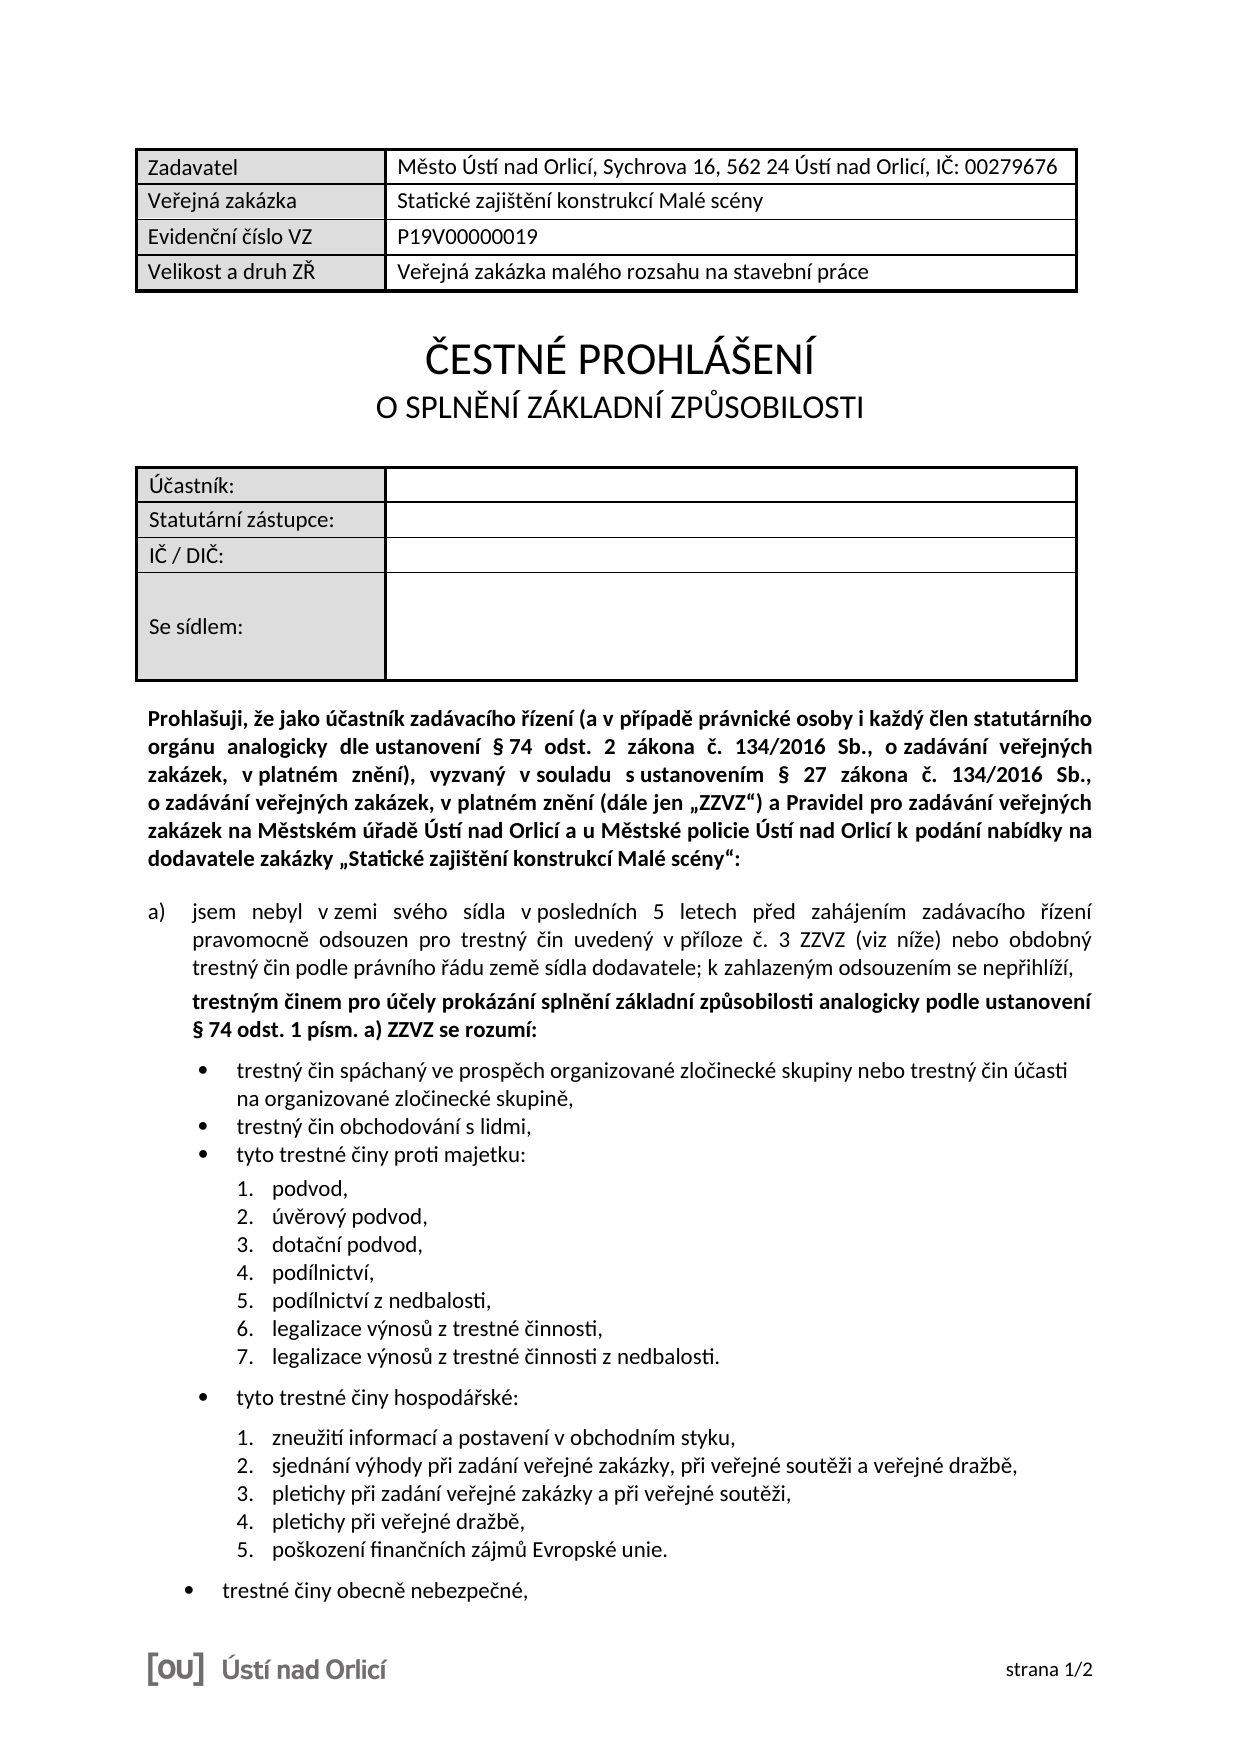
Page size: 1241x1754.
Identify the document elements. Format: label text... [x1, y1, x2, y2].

list trestné činy obecně nebezpečné, [185, 1576, 1092, 1604]
table_header Město Ústí nad Orlicí, Sychrova 16, 562 24 Ústí nad Orlicí, IČ: 00279676 [387, 151, 1075, 183]
table_cell Veřejná zakázka malého rozsahu na stavební práce [387, 256, 1075, 289]
table_cell P19V00000019 [387, 220, 1075, 254]
text Prohlašuji, že jako účastník zadávacího řízení (a v případě právnické osoby i každý člen statutárního orgánu analogicky dle ustanovení § 74 odst. 2 zákona č. 134/2016 Sb., o zadávání veřejných zakázek, v platném znění), vyzvaný v souladu s ustanovením § 27 zákona č. 134/2016 Sb., o zadávání veřejných zakázek, v platném znění (dále jen „ZZVZ“) a Pravidel pro zadávání veřejných zakázek na Městském úřadě Ústí nad Orlicí a u Městské policie Ústí nad Orlicí k podání nabídky na dodavatele zakázky „Statické zajištění konstrukcí Malé scény“: [148, 704, 1092, 872]
list podílnictví, [236, 1258, 1092, 1286]
text trestným činem pro účely prokázání splnění základní způsobilosti analogicky podle ustanovení § 74 odst. 1 písm. a) ZZVZ se rozumí: [192, 987, 1092, 1043]
picture [147, 1651, 389, 1687]
list podílnictví z nedbalosti, [236, 1286, 1092, 1314]
table_cell IČ / DIČ: [138, 538, 384, 572]
table_cell Velikost a druh ZŘ [138, 256, 384, 289]
table_header Zadavatel [138, 151, 384, 183]
text o splnění základní způsobilosti [148, 386, 1092, 427]
list tyto trestné činy proti majetku: [199, 1140, 1092, 1168]
list trestný čin spáchaný ve prospěch organizované zločinecké skupiny nebo trestný čin účasti na organizované zločinecké skupině, [199, 1056, 1092, 1112]
list legalizace výnosů z trestné činnosti z nedbalosti. [236, 1342, 1092, 1370]
table_cell Statutární zástupce: [138, 503, 384, 537]
table_cell [387, 503, 1075, 537]
table_header [387, 469, 1075, 501]
table_cell [387, 573, 1075, 679]
text Čestné prohlášení [148, 330, 1092, 386]
table_cell Veřejná zakázka [138, 185, 384, 218]
list dotační podvod, [236, 1230, 1092, 1258]
list podvod, [236, 1174, 1092, 1202]
list legalizace výnosů z trestné činnosti, [236, 1314, 1092, 1342]
list tyto trestné činy hospodářské: [199, 1383, 1092, 1411]
table_cell [387, 538, 1075, 572]
table_cell Se sídlem: [138, 573, 384, 679]
list pletichy při veřejné dražbě, [236, 1507, 1092, 1535]
list pletichy při zadání veřejné zakázky a při veřejné soutěži, [236, 1479, 1092, 1507]
table_cell Statické zajištění konstrukcí Malé scény [387, 185, 1075, 218]
table_cell Evidenční číslo VZ [138, 220, 384, 254]
list zneužití informací a postavení v obchodním styku, [236, 1423, 1092, 1451]
list poškození finančních zájmů Evropské unie. [236, 1535, 1092, 1563]
list úvěrový podvod, [236, 1202, 1092, 1230]
list trestný čin obchodování s lidmi, [199, 1112, 1092, 1140]
list sjednání výhody při zadání veřejné zakázky, při veřejné soutěži a veřejné dražbě, [236, 1451, 1092, 1479]
list jsem nebyl v zemi svého sídla v posledních 5 letech před zahájením zadávacího řízení pravomocně odsouzen pro trestný čin uvedený v příloze č. 3 ZZVZ (viz níže) nebo obdobný trestný čin podle právního řádu země sídla dodavatele; k zahlazeným odsouzením se nepřihlíží, [148, 897, 1092, 981]
table_header Účastník: [138, 469, 384, 501]
